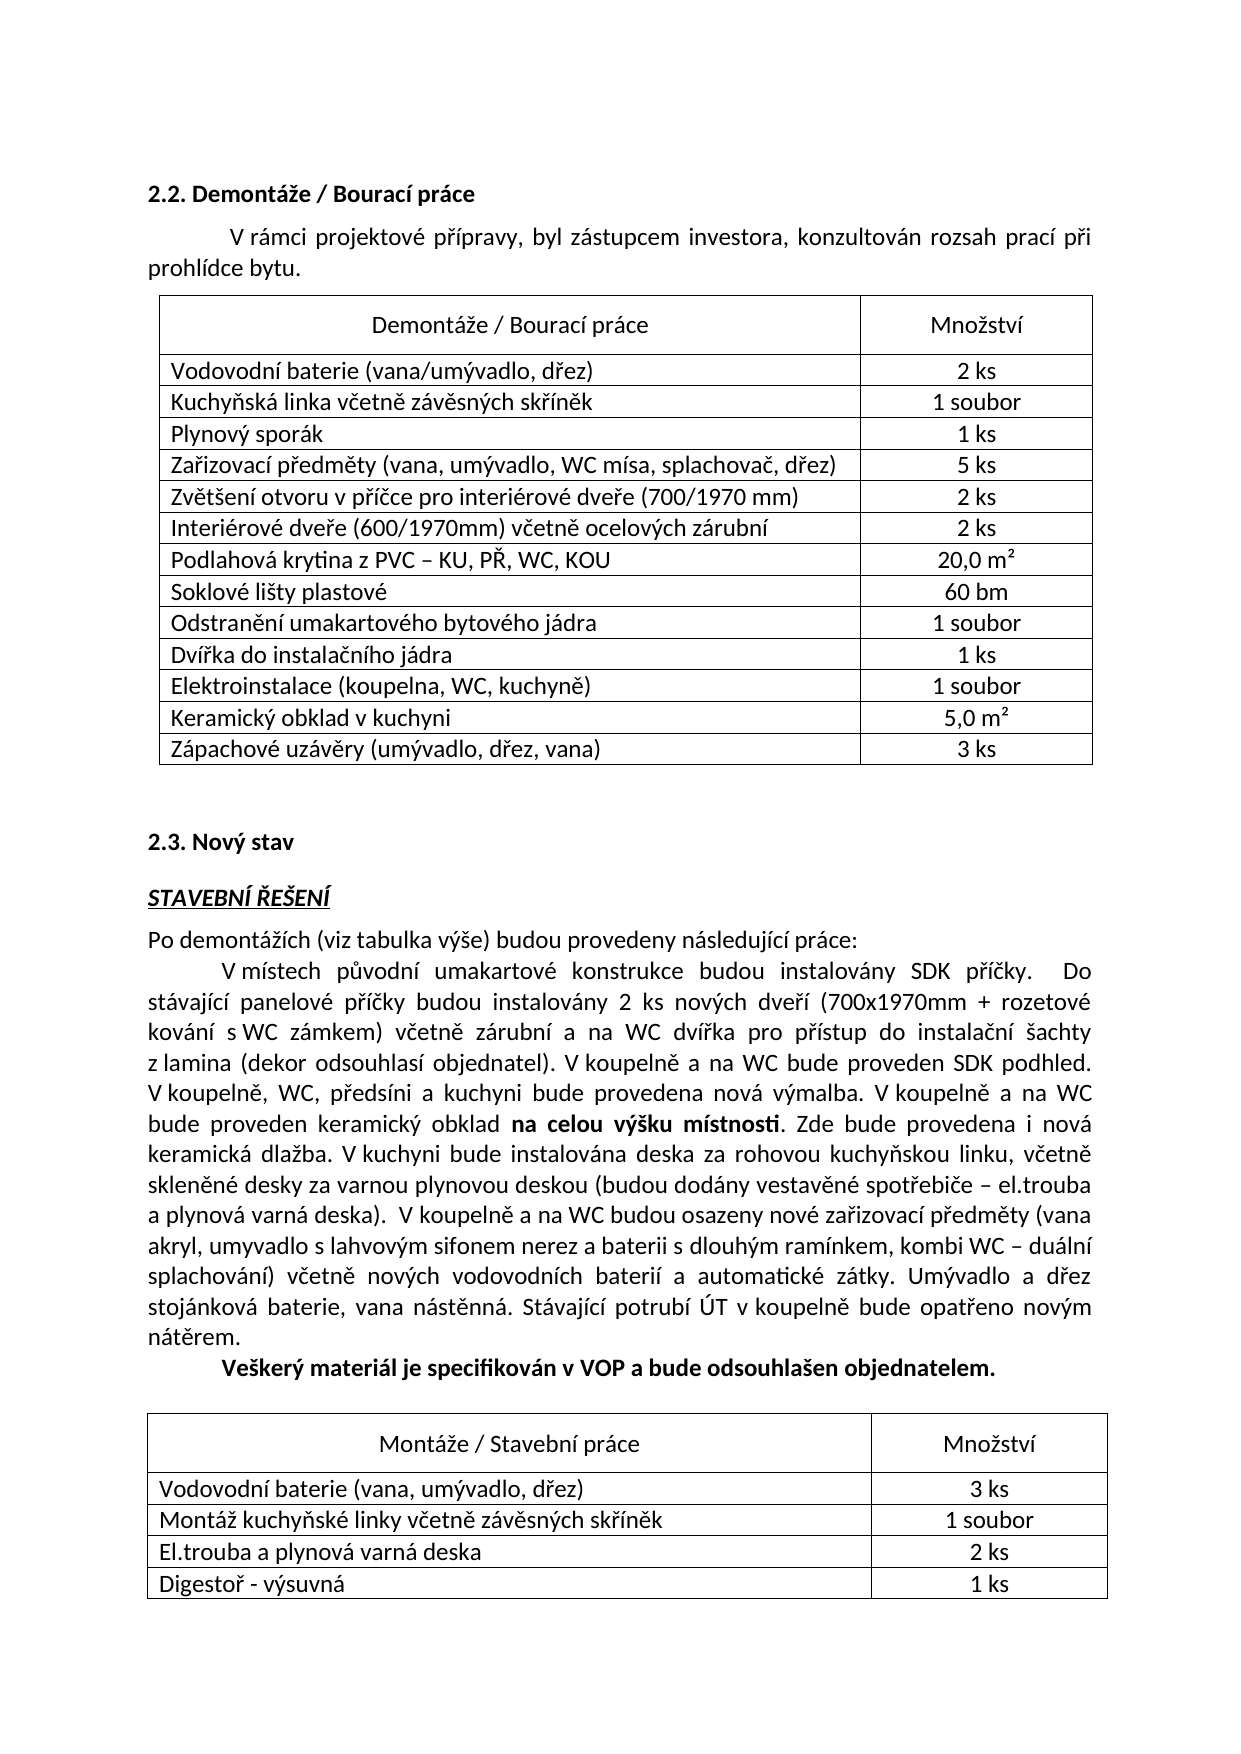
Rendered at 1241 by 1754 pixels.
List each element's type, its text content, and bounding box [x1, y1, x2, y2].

table_cell Soklové lišty plastové [160, 576, 860, 606]
table_cell 2 ks [861, 513, 1092, 543]
table_cell Kuchyňská linka včetně závěsných skříněk [160, 386, 860, 417]
table_cell 1 ks [861, 418, 1092, 448]
table_cell 1 ks [861, 639, 1092, 669]
text 2.3. Nový stav [148, 826, 1093, 857]
table_header Množství [861, 296, 1092, 354]
table_cell 5,0 m² [861, 702, 1092, 732]
table_cell 1 soubor [861, 670, 1092, 701]
text V místech původní umakartové konstrukce budou instalovány SDK příčky. Do stávající panelové příčky budou instalovány 2 ks nových dveří (700x1970mm + rozetové kování s WC zámkem) včetně zárubní a na WC dvířka pro přístup do instalační šachty z lamina (dekor odsouhlasí objednatel). V koupelně a na WC bude proveden SDK podhled. V koupelně, WC, předsíni a kuchyni bude provedena nová výmalba. V koupelně a na WC bude proveden keramický obklad na celou výšku místnosti. Zde bude provedena i nová keramická dlažba. V kuchyni bude instalována deska za rohovou kuchyňskou linku, včetně skleněné desky za varnou plynovou deskou (budou dodány vestavěné spotřebiče – el.trouba a plynová varná deska). V koupelně a na WC budou osazeny nové zařizovací předměty (vana akryl, umyvadlo s lahvovým sifonem nerez a baterii s dlouhým ramínkem, kombi WC – duální splachování) včetně nových vodovodních baterií a automatické zátky. Umývadlo a dřez stojánková baterie, vana nástěnná. Stávající potrubí ÚT v koupelně bude opatřeno novým nátěrem. [148, 955, 1093, 1352]
table_cell 2 ks [861, 355, 1092, 385]
table_cell Zařizovací předměty (vana, umývadlo, WC mísa, splachovač, dřez) [160, 450, 860, 480]
table_header Demontáže / Bourací práce [160, 296, 860, 354]
text Po demontážích (viz tabulka výše) budou provedeny následující práce: [148, 925, 1093, 955]
text STAVEBNÍ ŘEŠENÍ [148, 882, 1093, 912]
table_cell 3 ks [861, 734, 1092, 764]
table_cell 20,0 m² [861, 544, 1092, 575]
table_cell 2 ks [861, 481, 1092, 512]
table_cell Zvětšení otvoru v příčce pro interiérové dveře (700/1970 mm) [160, 481, 860, 512]
table_cell 3 ks [872, 1473, 1107, 1504]
table_cell 2 ks [872, 1536, 1107, 1567]
table_header Množství [872, 1414, 1107, 1472]
table_cell Vodovodní baterie (vana, umývadlo, dřez) [148, 1473, 871, 1504]
table_cell 1 ks [872, 1568, 1107, 1598]
table_cell 1 soubor [861, 386, 1092, 417]
table_cell Digestoř - výsuvná [148, 1568, 871, 1598]
text V rámci projektové přípravy, byl zástupcem investora, konzultován rozsah prací při prohlídce bytu. [148, 221, 1093, 282]
text 2.2. Demontáže / Bourací práce [148, 178, 1093, 209]
table_cell El.trouba a plynová varná deska [148, 1536, 871, 1567]
table_cell Odstranění umakartového bytového jádra [160, 607, 860, 638]
table_cell 1 soubor [861, 607, 1092, 638]
table_cell Montáž kuchyňské linky včetně závěsných skříněk [148, 1505, 871, 1535]
table_cell Interiérové dveře (600/1970mm) včetně ocelových zárubní [160, 513, 860, 543]
table_cell Zápachové uzávěry (umývadlo, dřez, vana) [160, 734, 860, 764]
table_cell Elektroinstalace (koupelna, WC, kuchyně) [160, 670, 860, 701]
text Veškerý materiál je specifikován v VOP a bude odsouhlašen objednatelem. [148, 1352, 1093, 1382]
table_cell Podlahová krytina z PVC – KU, PŘ, WC, KOU [160, 544, 860, 575]
table_cell Dvířka do instalačního jádra [160, 639, 860, 669]
table_header Montáže / Stavební práce [148, 1414, 871, 1472]
table_cell Keramický obklad v kuchyni [160, 702, 860, 732]
table_cell 1 soubor [872, 1505, 1107, 1535]
table_cell Vodovodní baterie (vana/umývadlo, dřez) [160, 355, 860, 385]
table_cell 60 bm [861, 576, 1092, 606]
table_cell Plynový sporák [160, 418, 860, 448]
table_cell 5 ks [861, 450, 1092, 480]
